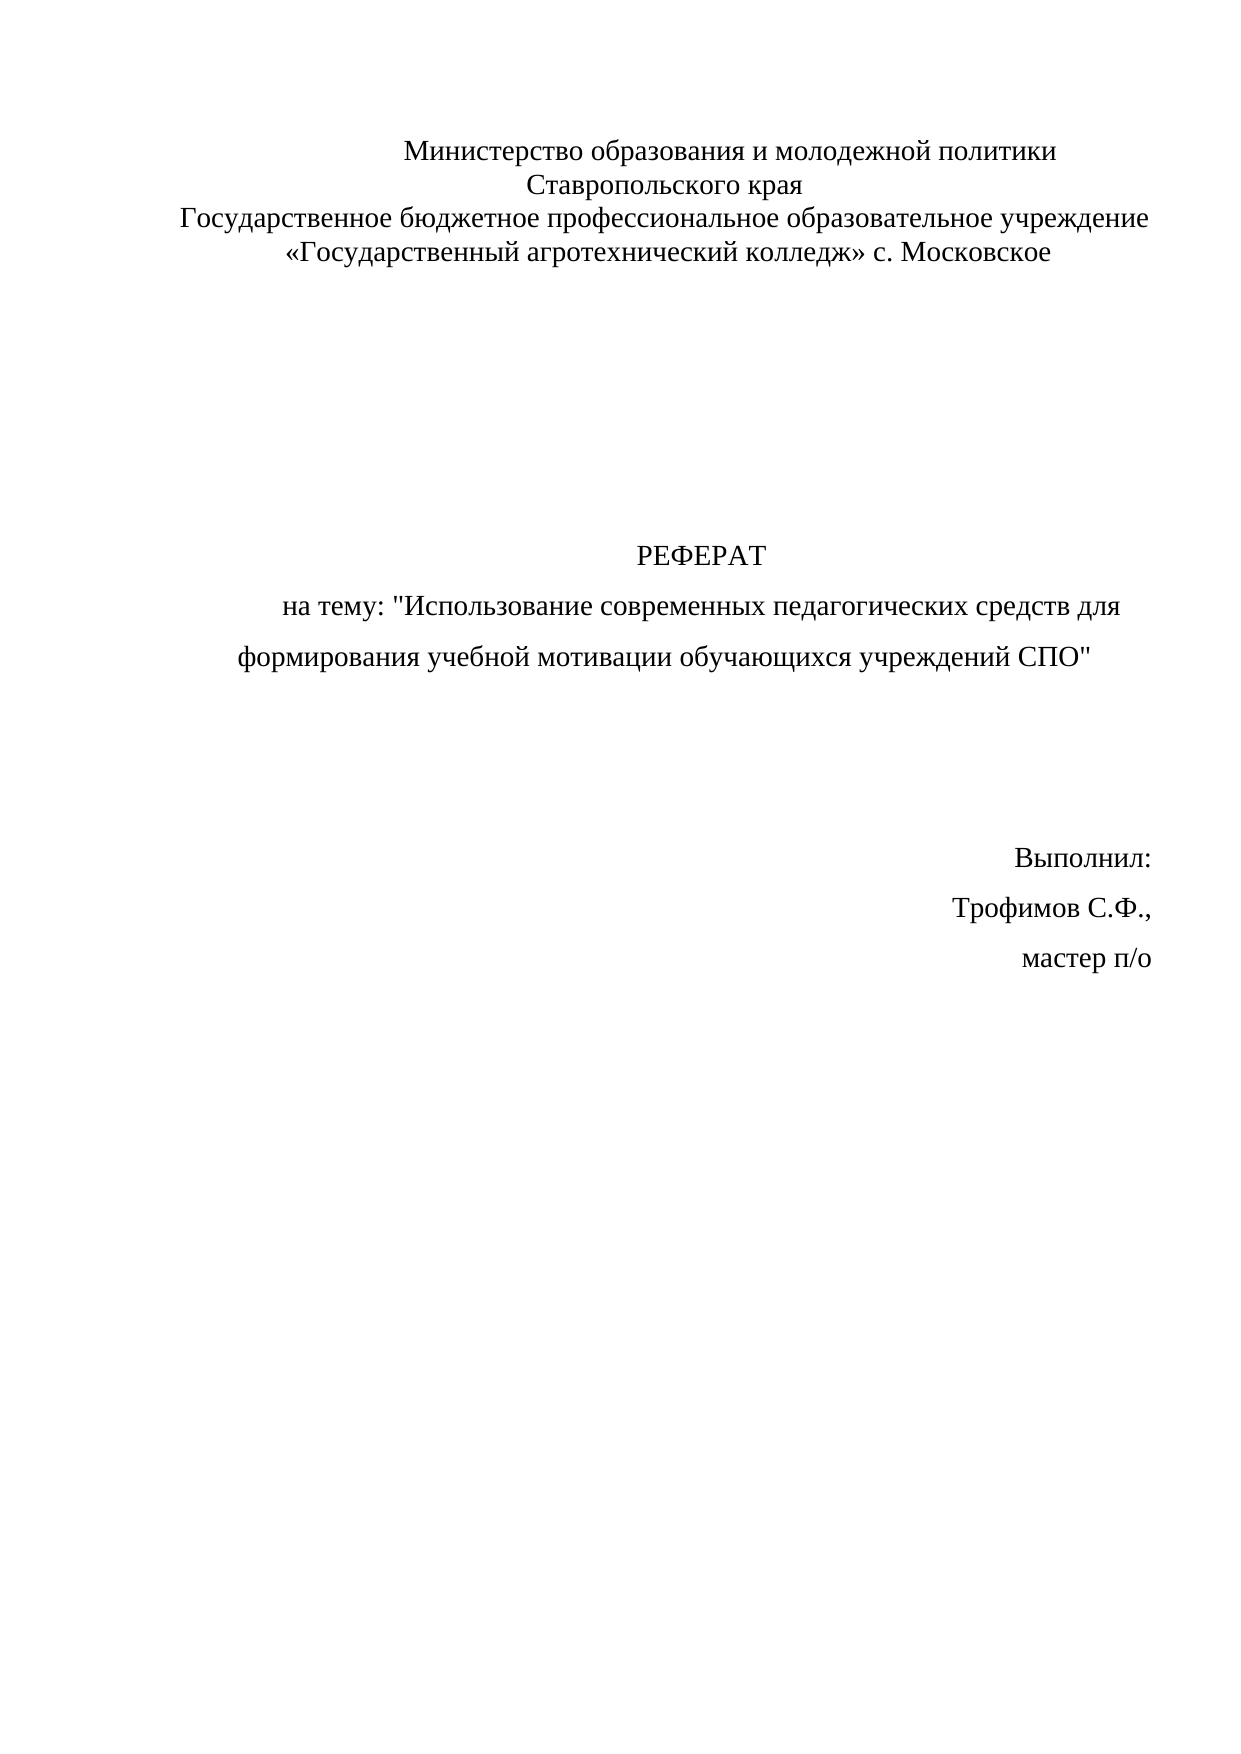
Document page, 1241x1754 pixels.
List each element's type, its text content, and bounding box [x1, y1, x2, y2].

text на тему: "Использование современных педагогических средств для формирования учебной мотивации обучающихся учреждений СПО" [177, 588, 1152, 672]
text Выполнил: [177, 840, 1152, 873]
text Государственное бюджетное профессиональное образовательное учреждение [177, 200, 1152, 234]
text Министерство образования и молодежной политики [177, 133, 1152, 167]
text мастер п/о [177, 941, 1152, 974]
text Трофимов С.Ф., [177, 890, 1152, 924]
text «Государственный агротехнический колледж» с. Московское [177, 234, 1152, 267]
text Ставропольского края [177, 167, 1152, 200]
text РЕФЕРАТ [177, 538, 1152, 572]
